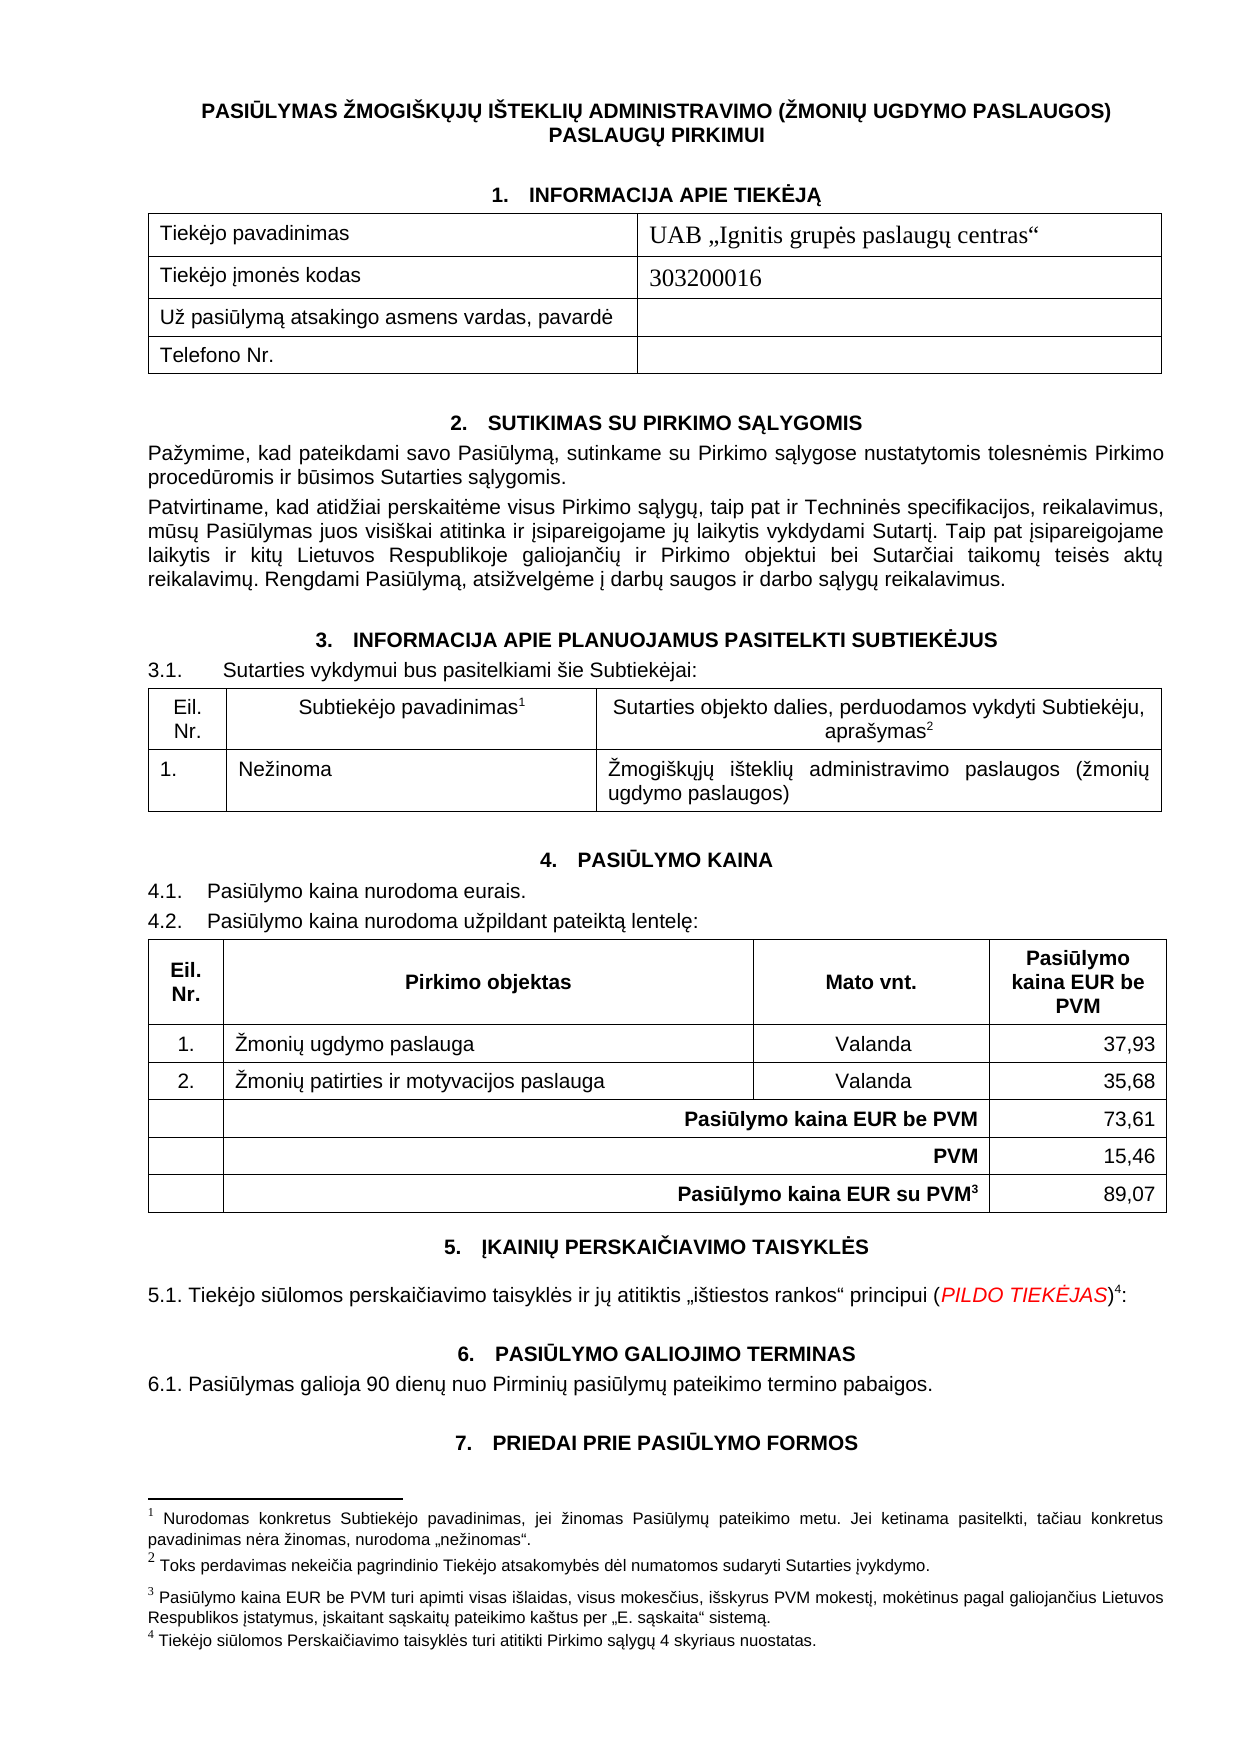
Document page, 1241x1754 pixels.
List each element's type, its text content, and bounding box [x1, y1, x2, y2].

table_cell [149, 1100, 223, 1137]
table_cell Nežinoma [227, 750, 596, 811]
table_header Tiekėjo pavadinimas [149, 214, 637, 256]
table_header Sutarties objekto dalies, perduodamos vykdyti Subtiekėju, aprašymas [597, 689, 1161, 749]
table_header UAB „Ignitis grupės paslaugų centras“ [638, 214, 1161, 256]
table_cell [638, 299, 1161, 336]
list 6.1. Pasiūlymas galioja 90 dienų nuo Pirminių pasiūlymų pateikimo termino pabaigos. [148, 1372, 1165, 1396]
table_header Subtiekėjo pavadinimas [227, 689, 596, 749]
table_cell 35,68 [990, 1063, 1166, 1099]
table_header Pasiūlymo kaina EUR be PVM [990, 940, 1166, 1024]
subtitle PASIŪLYMO KAINA [148, 848, 1165, 872]
subtitle INFORMACIJA APIE TIEKĖJĄ [148, 183, 1165, 207]
table_cell Tiekėjo įmonės kodas [149, 257, 637, 298]
table_cell Pasiūlymo kaina EUR su PVM [224, 1175, 989, 1212]
table_header Pirkimo objektas [224, 940, 753, 1024]
subtitle PASIŪLYMAS ŽMOGIŠKŲJŲ IŠTEKLIŲ ADMINISTRAVIMO (ŽMONIŲ UGDYMO PASLAUGOS) PASLAUGŲ PIRKIMUI [148, 99, 1165, 147]
table_cell Už pasiūlymą atsakingo asmens vardas, pavardė [149, 299, 637, 336]
table_cell [149, 1138, 223, 1174]
table_cell [638, 337, 1161, 373]
table_cell 1. [149, 750, 226, 811]
table_cell 89,07 [990, 1175, 1166, 1212]
table_cell [149, 1175, 223, 1212]
table_cell 1. [149, 1025, 223, 1062]
table_cell Žmogiškųjų išteklių administravimo paslaugos (žmonių ugdymo paslaugos) [597, 750, 1161, 811]
table_header Eil. Nr. [149, 689, 226, 749]
text Patvirtiname, kad atidžiai perskaitėme visus Pirkimo sąlygų, taip pat ir Techninės specifikacijos, reikalavimus, mūsų Pasiūlymas juos visiškai atitinka ir įsipareigojame jų laikytis vykdydami Sutartį. Taip pat įsipareigojame laikytis ir kitų Lietuvos Respublikoje galiojančių ir Pirkimo objektui bei Sutarčiai taikomų teisės aktų reikalavimų. Rengdami Pasiūlymą, atsižvelgėme į darbų saugos ir darbo sąlygų reikalavimus. [148, 495, 1165, 591]
table_cell 15,46 [990, 1138, 1166, 1174]
table_cell Valanda [754, 1063, 989, 1099]
table_cell PVM [224, 1138, 989, 1174]
list ĮKAINIŲ PERSKAIČIAVIMO TAISYKLĖS [148, 1234, 1165, 1258]
table_cell Valanda [754, 1025, 989, 1062]
table_cell Telefono Nr. [149, 337, 637, 373]
list Sutarties vykdymui bus pasitelkiami šie Subtiekėjai: [148, 658, 1165, 682]
list Pasiūlymo kaina nurodoma užpildant pateiktą lentelę: [148, 909, 1165, 933]
text 5.1. Tiekėjo siūlomos perskaičiavimo taisyklės ir jų atitiktis „ištiestos rankos“ principui (PILDO TIEKĖJAS): [148, 1282, 1165, 1306]
table_cell 73,61 [990, 1100, 1166, 1137]
list Pasiūlymo kaina nurodoma eurais. [148, 878, 1165, 902]
table_header Mato vnt. [754, 940, 989, 1024]
list PRIEDAI PRIE PASIŪLYMO FORMOS [148, 1431, 1165, 1455]
table_cell Žmonių ugdymo paslauga [224, 1025, 753, 1062]
table_cell 2. [149, 1063, 223, 1099]
table_cell 303200016 [638, 257, 1161, 298]
subtitle INFORMACIJA APIE PLANUOJAMUS PASITELKTI SUBTIEKĖJUS [148, 627, 1165, 651]
table_cell Pasiūlymo kaina EUR be PVM [224, 1100, 989, 1137]
subtitle SUTIKIMAS SU PIRKIMO SĄLYGOMIS [148, 411, 1165, 435]
subtitle PASIŪLYMO GALIOJIMO TERMINAS [148, 1341, 1165, 1365]
table_cell 37,93 [990, 1025, 1166, 1062]
table_header Eil. Nr. [149, 940, 223, 1024]
text Pažymime, kad pateikdami savo Pasiūlymą, sutinkame su Pirkimo sąlygose nustatytomis tolesnėmis Pirkimo procedūromis ir būsimos Sutarties sąlygomis. [148, 441, 1165, 489]
table_cell Žmonių patirties ir motyvacijos paslauga [224, 1063, 753, 1099]
